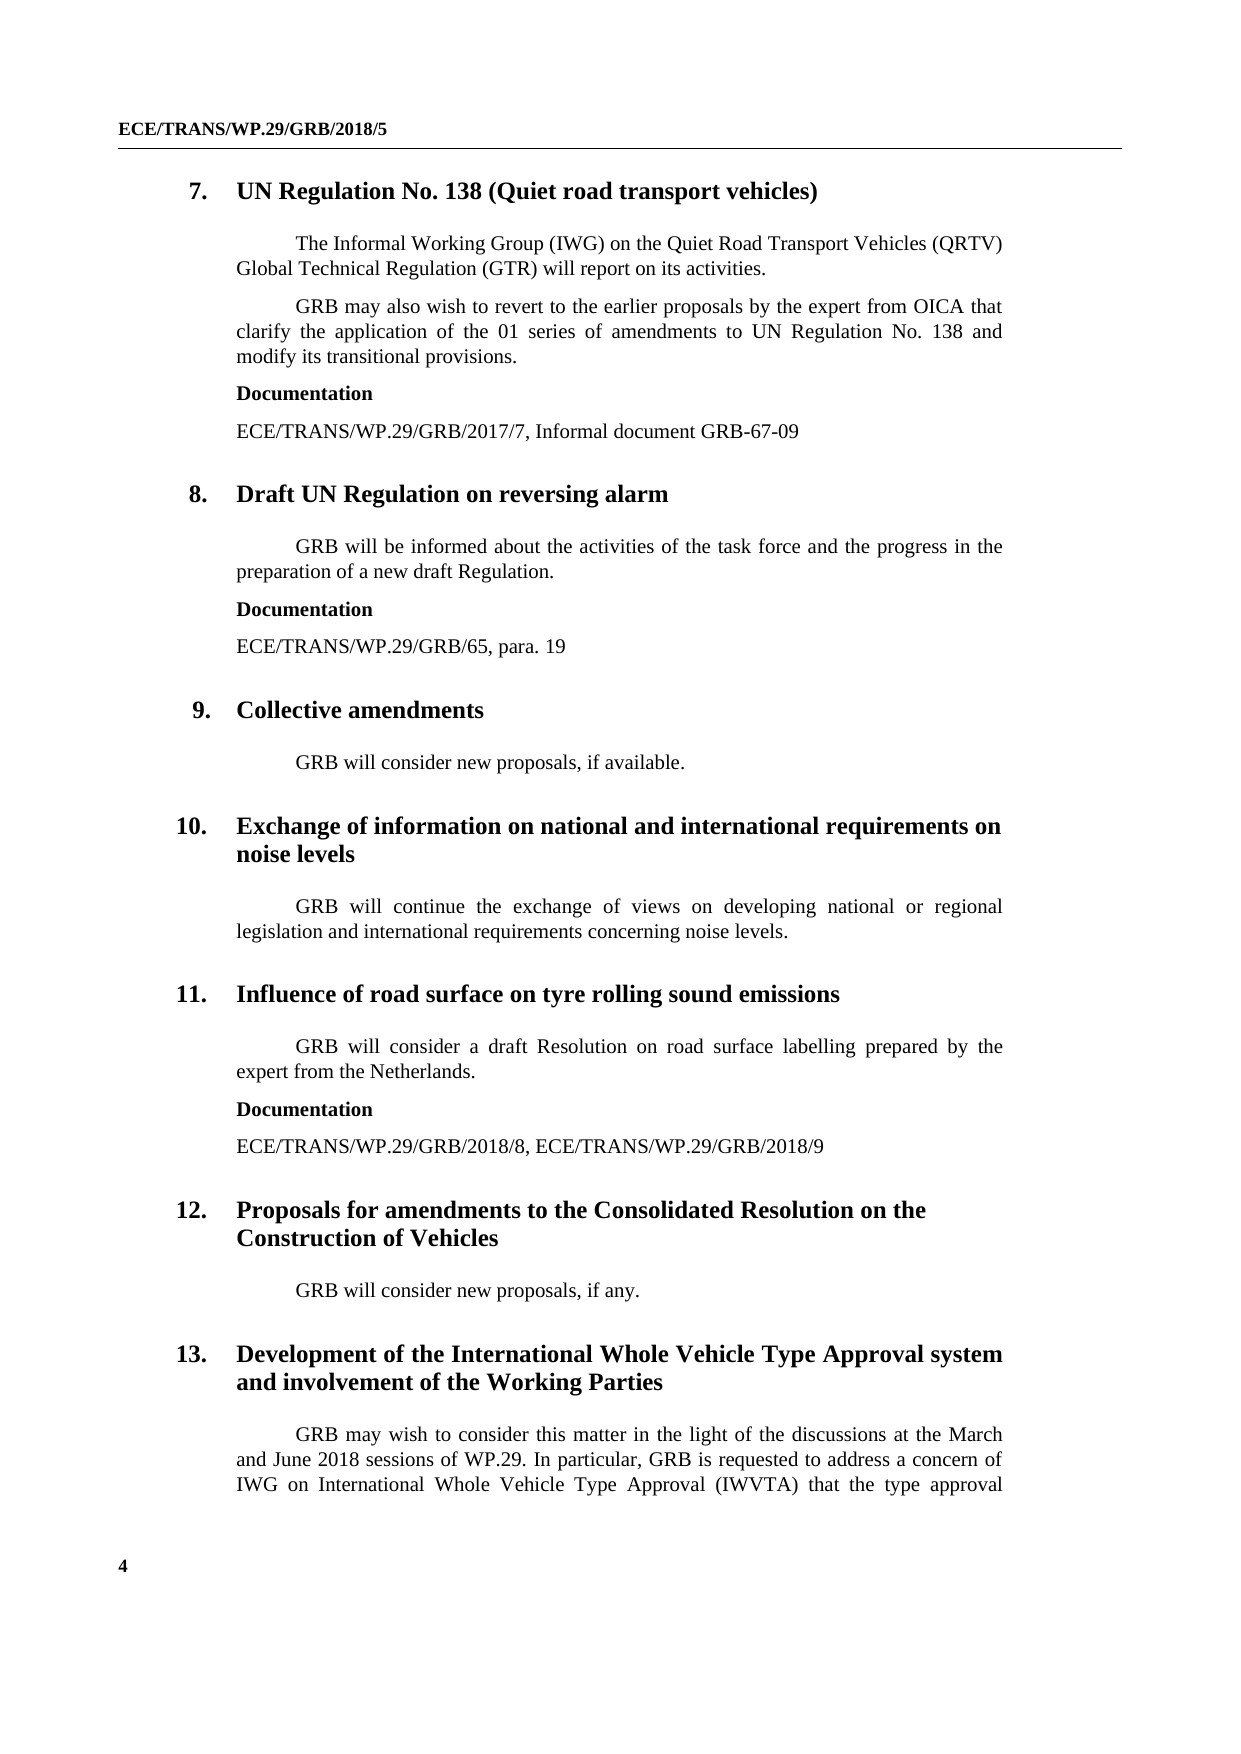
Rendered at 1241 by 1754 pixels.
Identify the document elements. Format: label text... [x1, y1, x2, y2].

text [236, 1421, 1004, 1496]
text GRB will consider new proposals, if available. [236, 749, 1004, 774]
text GRB may also wish to revert to the earlier proposals by the expert from OICA that clarify the application of the 01 series of amendments to UN Regulation No. 138 and modify its transitional provisions. [236, 293, 1004, 368]
text Documentation [236, 596, 1004, 621]
text 8. Draft UN Regulation on reversing alarm [188, 480, 1004, 508]
text Documentation [236, 380, 1004, 405]
text 10. Exchange of information on national and international requirements on noise levels [118, 812, 1004, 868]
text 12. Proposals for amendments to the Consolidated Resolution on the Construction of Vehicles [118, 1196, 1004, 1252]
text Documentation [236, 1096, 1004, 1121]
text GRB will consider a draft Resolution on road surface labelling prepared by the expert from the Netherlands. [236, 1033, 1004, 1083]
text GRB will be informed about the activities of the task force and the progress in the preparation of a new draft Regulation. [236, 533, 1004, 583]
text ECE/TRANS/WP.29/GRB/2018/8, ECE/TRANS/WP.29/GRB/2018/9 [236, 1133, 1004, 1158]
text GRB will continue the exchange of views on developing national or regional legislation and international requirements concerning noise levels. [236, 893, 1004, 943]
text ECE/TRANS/WP.29/GRB/65, para. 19 [236, 633, 1004, 658]
text GRB will consider new proposals, if any. [236, 1277, 1004, 1302]
text The Informal Working Group (IWG) on the Quiet Road Transport Vehicles (QRTV) Global Technical Regulation (GTR) will report on its activities. [236, 230, 1004, 280]
text 9. Collective amendments [192, 696, 1004, 724]
text 7. UN Regulation No. 138 (Quiet road transport vehicles) [188, 177, 1004, 205]
text 11. Influence of road surface on tyre rolling sound emissions [118, 980, 1004, 1008]
text 13. Development of the International Whole Vehicle Type Approval system and involvement of the Working Parties [118, 1340, 1004, 1396]
text ECE/TRANS/WP.29/GRB/2017/7, Informal document GRB-67-09 [236, 418, 1004, 443]
